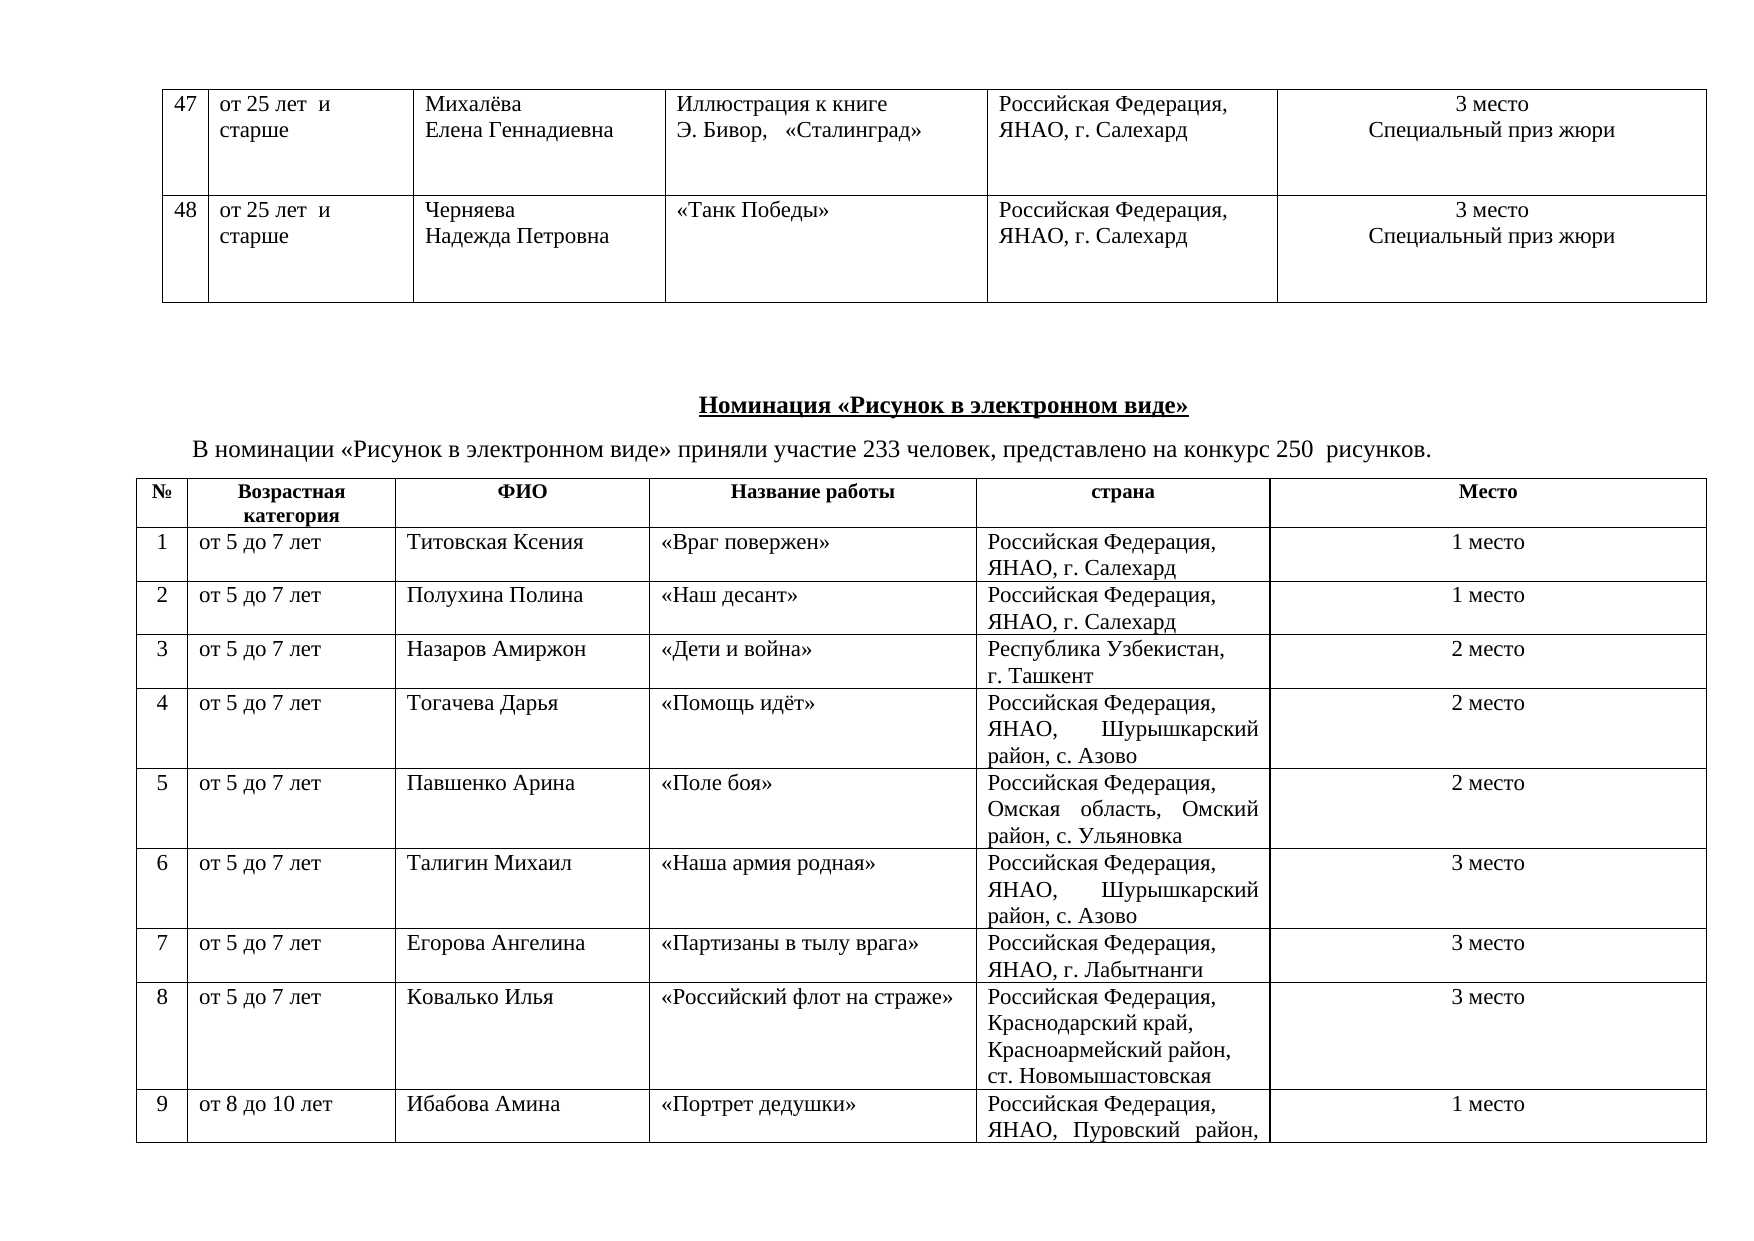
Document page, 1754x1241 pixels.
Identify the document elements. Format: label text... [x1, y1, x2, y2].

table_header страна [977, 479, 1269, 527]
table_cell «Дети и война» [650, 635, 976, 688]
table_cell от 5 до 7 лет [188, 635, 395, 688]
table_cell Талигин Михаил [396, 849, 649, 928]
table_cell 6 [137, 849, 187, 928]
table_cell 48 [163, 196, 208, 302]
table_cell Российская Федерация, Омская область, Омский район, с. Ульяновка [977, 769, 1269, 848]
table_cell Иллюстрация к книге Э. Бивор, «Сталинград» [666, 90, 987, 195]
table_header Возрастная категория [188, 479, 395, 527]
table_cell Назаров Амиржон [396, 635, 649, 688]
table_cell от 5 до 7 лет [188, 528, 395, 581]
table_cell Республика Узбекистан, г. Ташкент [977, 635, 1269, 688]
table_cell «Партизаны в тылу врага» [650, 929, 976, 982]
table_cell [988, 90, 1277, 195]
table_cell Егорова Ангелина [396, 929, 649, 982]
table_cell Тогачева Дарья [396, 689, 649, 768]
table_cell 1 место [1271, 582, 1706, 634]
table_header Место [1271, 479, 1706, 527]
table_cell 9 [137, 1090, 187, 1142]
table_cell Ковалько Илья [396, 983, 649, 1088]
table_cell Российская Федерация, ЯНАО, г. Лабытнанги [977, 929, 1269, 982]
table_cell 8 [137, 983, 187, 1088]
table_header № [137, 479, 187, 527]
table_cell Российская Федерация, ЯНАО, Шурышкарский район, с. Азово [977, 689, 1269, 768]
table_cell Полухина Полина [396, 582, 649, 634]
table_cell 3 [137, 635, 187, 688]
table_cell «Наша армия родная» [650, 849, 976, 928]
table_cell «Танк Победы» [666, 196, 987, 302]
table_cell Титовская Ксения [396, 528, 649, 581]
table_cell Михалёва Елена Геннадиевна [414, 90, 665, 195]
table_cell 2 [137, 582, 187, 634]
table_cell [1278, 90, 1706, 195]
table_header Название работы [650, 479, 976, 527]
table_cell 3 место [1271, 929, 1706, 982]
table_cell 5 [137, 769, 187, 848]
table_cell «Поле боя» [650, 769, 976, 848]
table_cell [977, 1090, 1269, 1142]
table_cell от 5 до 7 лет [188, 983, 395, 1088]
table_cell от 5 до 7 лет [188, 929, 395, 982]
table_cell от 5 до 7 лет [188, 689, 395, 768]
table_cell 3 место [1271, 983, 1706, 1088]
table_cell «Портрет дедушки» [650, 1090, 976, 1142]
table_header ФИО [396, 479, 649, 527]
table_cell 1 место [1271, 1090, 1706, 1142]
table_cell «Помощь идёт» [650, 689, 976, 768]
table_cell 47 [163, 90, 208, 195]
table_cell от 5 до 7 лет [188, 769, 395, 848]
table_cell Российская Федерация, ЯНАО, Шурышкарский район, с. Азово [977, 849, 1269, 928]
table_cell Ибабова Амина [396, 1090, 649, 1142]
table_cell от 8 до 10 лет [188, 1090, 395, 1142]
table_cell Российская Федерация, ЯНАО, г. Салехард [977, 582, 1269, 634]
table_cell Павшенко Арина [396, 769, 649, 848]
table_cell Черняева Надежда Петровна [414, 196, 665, 302]
table_cell 3 место [1271, 849, 1706, 928]
table_cell 3 место Специальный приз жюри [1278, 196, 1706, 302]
table_cell от 5 до 7 лет [188, 582, 395, 634]
text В номинации «Рисунок в электронном виде» приняли участие 233 человек, представлено на конкурс 250 рисунков. [118, 434, 1695, 463]
table_cell «Враг повержен» [650, 528, 976, 581]
table_cell 7 [137, 929, 187, 982]
table_cell Российская Федерация, ЯНАО, г. Салехард [988, 196, 1277, 302]
text Номинация «Рисунок в электронном виде» [118, 390, 1695, 419]
table_cell от 5 до 7 лет [188, 849, 395, 928]
table_cell Российская Федерация, Краснодарский край, Красноармейский район, ст. Новомышастовская [977, 983, 1269, 1088]
table_cell «Наш десант» [650, 582, 976, 634]
table_cell 2 место [1271, 635, 1706, 688]
table_cell 4 [137, 689, 187, 768]
table_cell от 25 лет и старше [209, 196, 413, 302]
table_cell 2 место [1271, 689, 1706, 768]
table_cell 1 [137, 528, 187, 581]
table_cell Российская Федерация, ЯНАО, г. Салехард [977, 528, 1269, 581]
table_cell «Российский флот на страже» [650, 983, 976, 1088]
table_cell от 25 лет и старше [209, 90, 413, 195]
table_cell 1 место [1271, 528, 1706, 581]
table_cell 2 место [1271, 769, 1706, 848]
